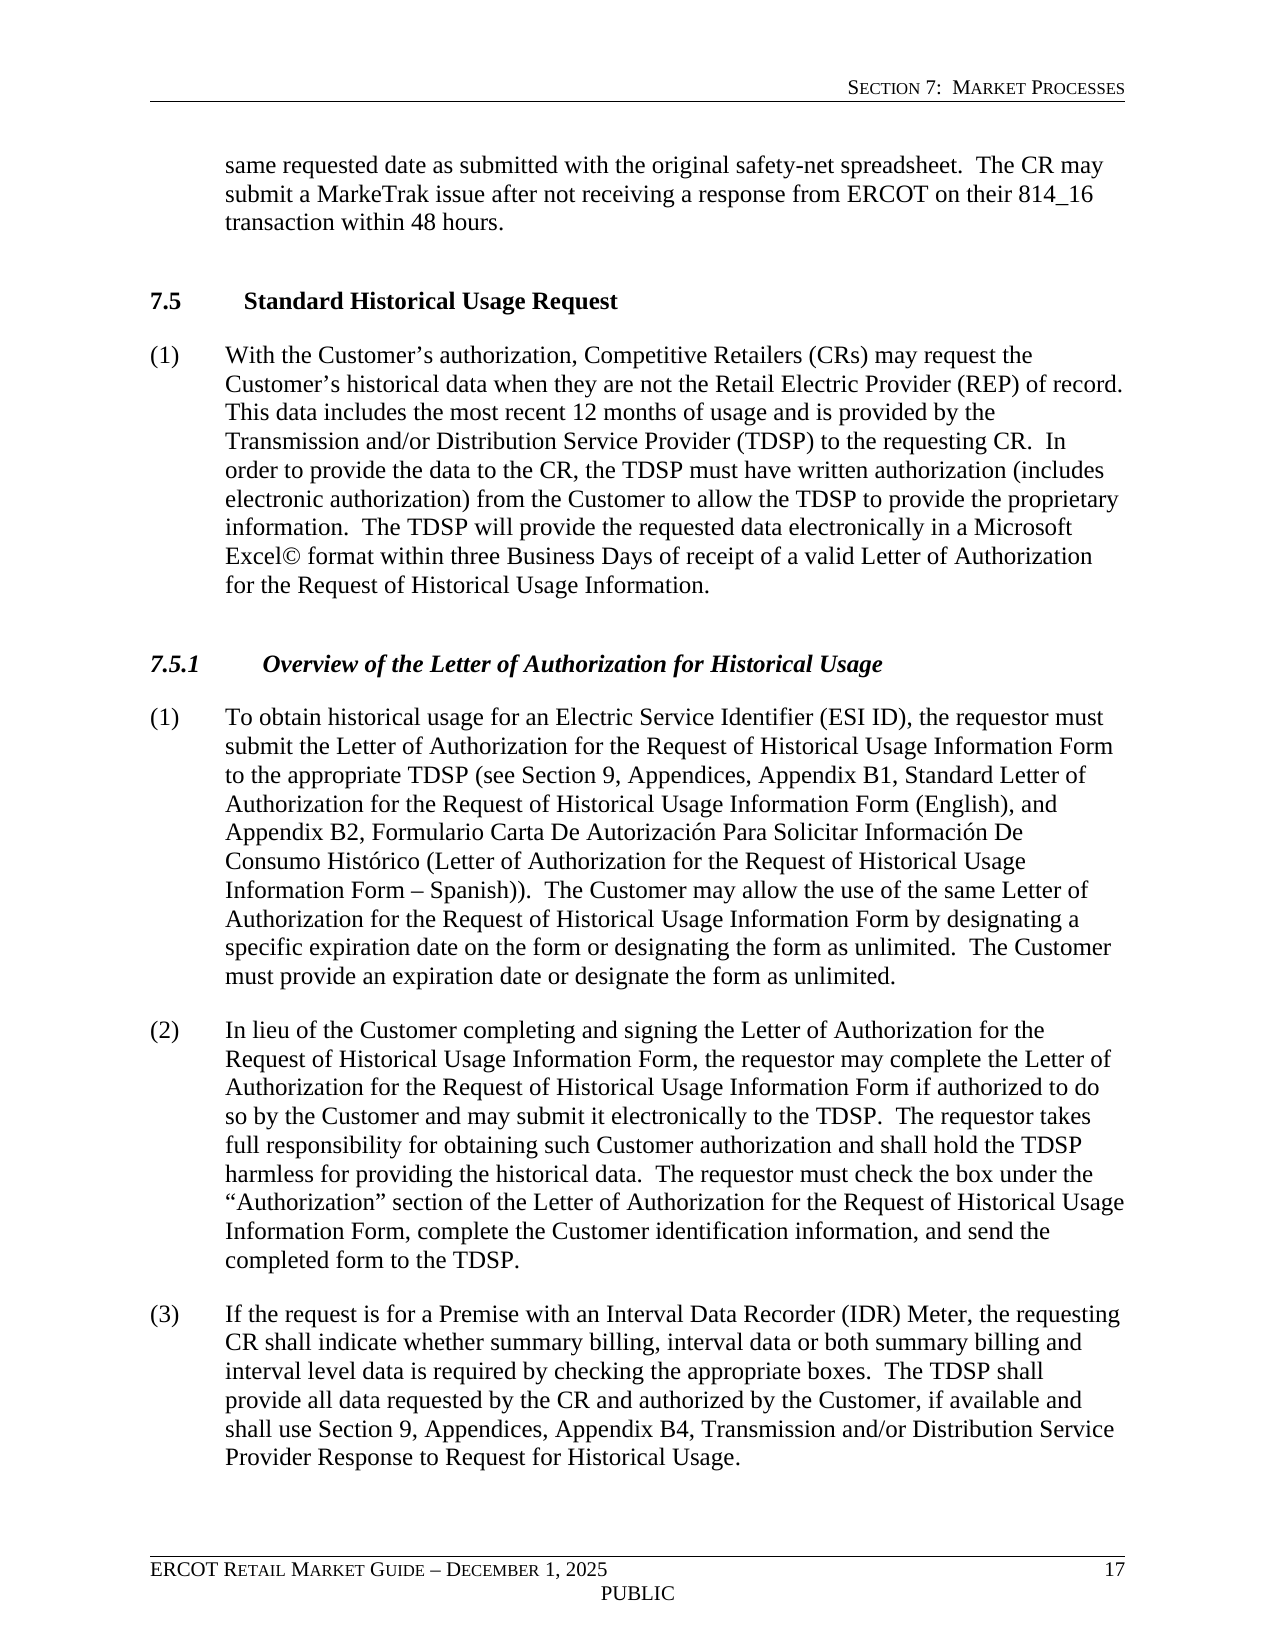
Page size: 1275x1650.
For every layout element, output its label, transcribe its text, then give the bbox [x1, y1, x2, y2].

text (1) With the Customer’s authorization, Competitive Retailers (CRs) may request the Customer’s historical data when they are not the Retail Electric Provider (REP) of record. This data includes the most recent 12 months of usage and is provided by the Transmission and/or Distribution Service Provider (TDSP) to the requesting CR. In order to provide the data to the CR, the TDSP must have written authorization (includes electronic authorization) from the Customer to allow the TDSP to provide the proprietary information. The TDSP will provide the requested data electronically in a Microsoft Excel© format within three Business Days of receipt of a valid Letter of Authorization for the Request of Historical Usage Information. [150, 340, 1125, 599]
text 7.5 Standard Historical Usage Request [150, 286, 1125, 315]
text (3) If the request is for a Premise with an Interval Data Recorder (IDR) Meter, the requesting CR shall indicate whether summary billing, interval data or both summary billing and interval level data is required by checking the appropriate boxes. The TDSP shall provide all data requested by the CR and authorized by the Customer, if available and shall use Section 9, Appendices, Appendix B4, Transmission and/or Distribution Service Provider Response to Request for Historical Usage. [150, 1299, 1125, 1471]
text (1) To obtain historical usage for an Electric Service Identifier (ESI ID), the requestor must submit the Letter of Authorization for the Request of Historical Usage Information Form to the appropriate TDSP (see Section 9, Appendices, Appendix B1, Standard Letter of Authorization for the Request of Historical Usage Information Form (English), and Appendix B2, Formulario Carta De Autorización Para Solicitar Información De Consumo Histórico (Letter of Authorization for the Request of Historical Usage Information Form – Spanish)). The Customer may allow the use of the same Letter of Authorization for the Request of Historical Usage Information Form by designating a specific expiration date on the form or designating the form as unlimited. The Customer must provide an expiration date or designate the form as unlimited. [150, 702, 1125, 990]
text (2) In lieu of the Customer completing and signing the Letter of Authorization for the Request of Historical Usage Information Form, the requestor may complete the Letter of Authorization for the Request of Historical Usage Information Form if authorized to do so by the Customer and may submit it electronically to the TDSP. The requestor takes full responsibility for obtaining such Customer authorization and shall hold the TDSP harmless for providing the historical data. The requestor must check the box under the “Authorization” section of the Letter of Authorization for the Request of Historical Usage Information Form, complete the Customer identification information, and send the completed form to the TDSP. [150, 1015, 1125, 1274]
text 7.5.1 Overview of the Letter of Authorization for Historical Usage [150, 649, 1125, 677]
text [150, 150, 1125, 236]
